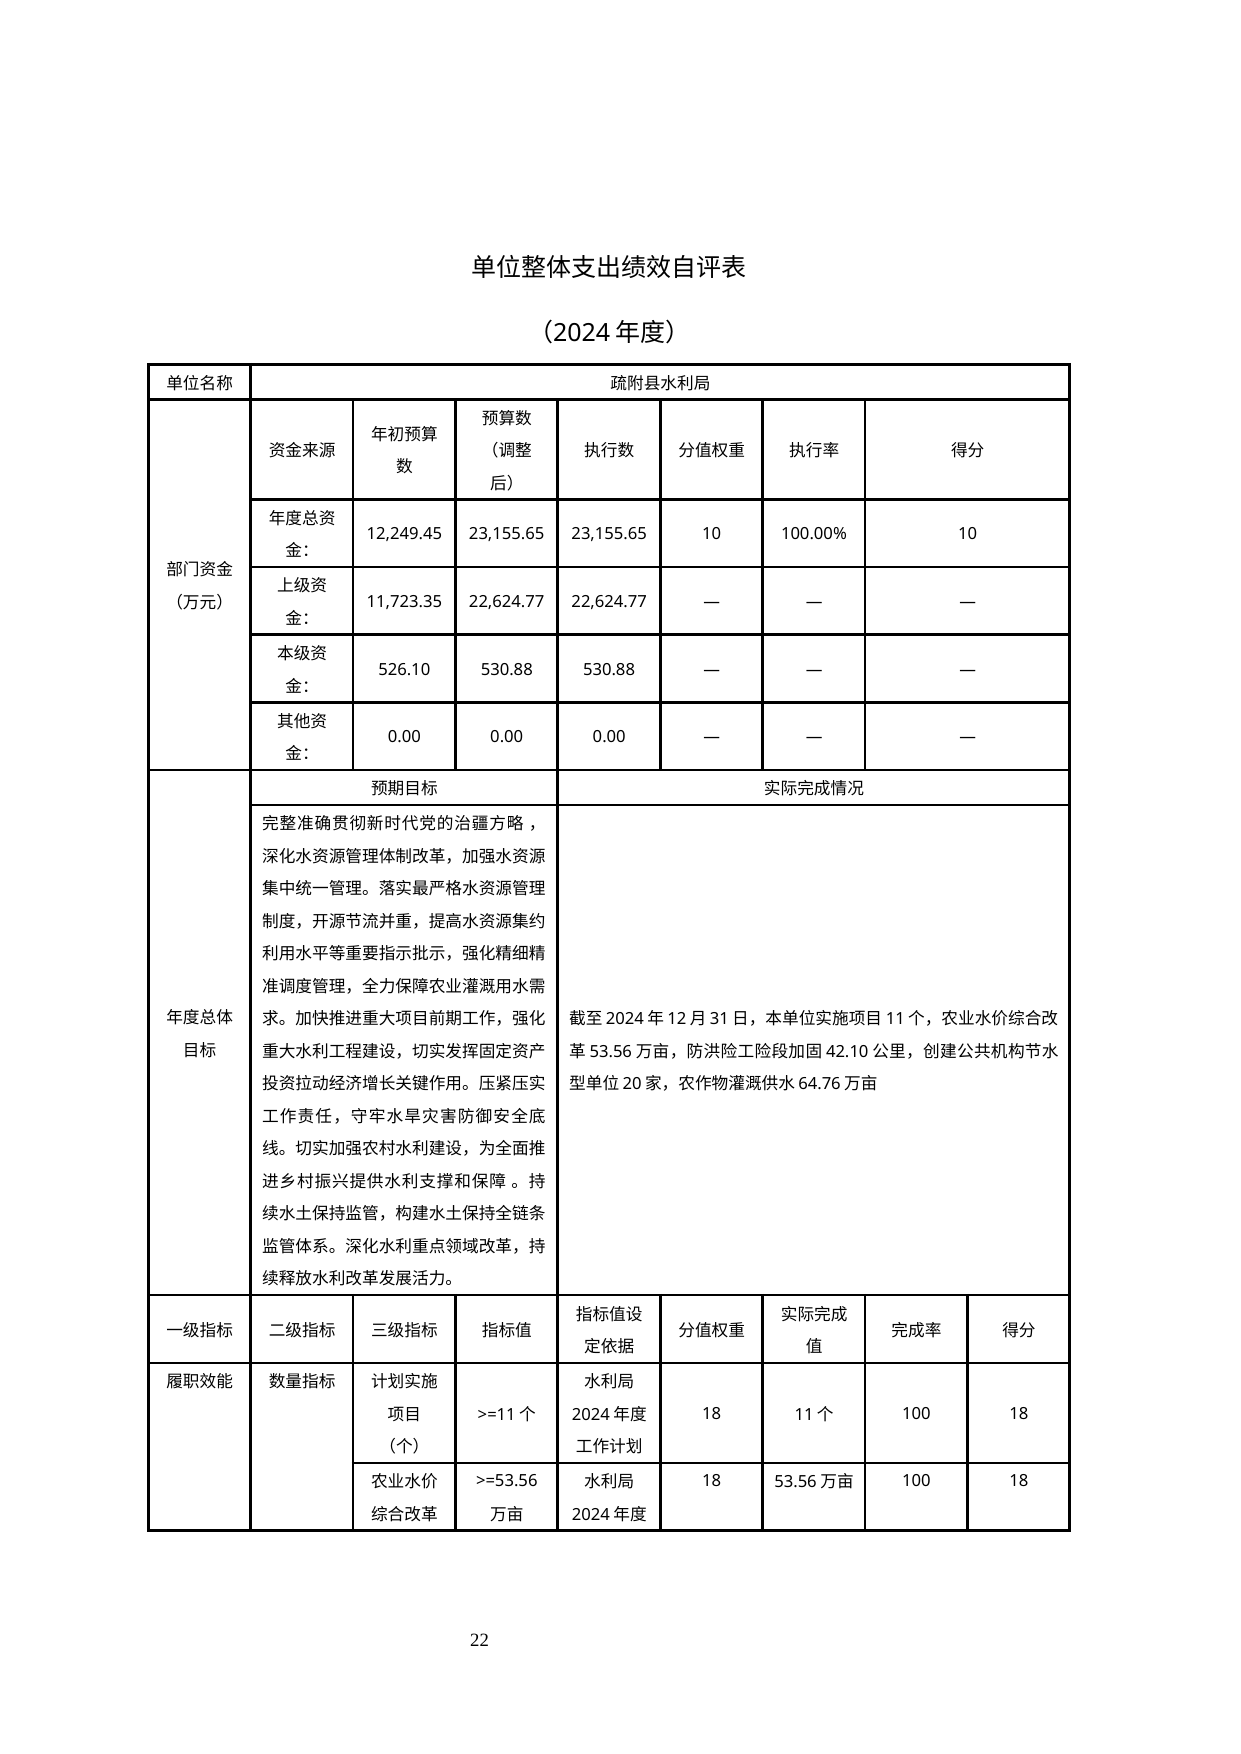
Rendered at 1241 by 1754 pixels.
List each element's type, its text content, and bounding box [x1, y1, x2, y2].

table_cell 18 [969, 1364, 1068, 1461]
table_cell 11,723.35 [354, 568, 454, 633]
table_cell — [866, 636, 1068, 701]
table_cell 年初预算数 [354, 401, 454, 498]
table_cell — [866, 568, 1068, 633]
table_cell 其他资金： [252, 704, 352, 768]
table_cell 单位名称 [150, 366, 249, 398]
table_cell 100 [866, 1464, 966, 1529]
table_cell 水利局2024年度工作计划 [559, 1364, 659, 1461]
table_cell 三级指标 [354, 1296, 454, 1361]
table_header 单位整体支出绩效自评表 [148, 233, 1070, 298]
table_cell 得分 [969, 1296, 1068, 1361]
table_cell 23,155.65 [457, 501, 556, 566]
table_cell 530.88 [457, 636, 556, 701]
table_cell 上级资金： [252, 568, 352, 633]
table_cell — [662, 704, 761, 768]
table_cell （2024年度） [148, 298, 1070, 363]
table_cell 100 [866, 1364, 966, 1461]
table_cell 疏附县水利局 [252, 366, 1068, 398]
table_cell 指标值设定依据 [559, 1296, 659, 1361]
table_cell 资金来源 [252, 401, 352, 498]
table_cell — [764, 636, 864, 701]
table_cell 履职效能 [150, 1364, 249, 1529]
table_cell 18 [662, 1464, 761, 1529]
table_cell 执行率 [764, 401, 864, 498]
table_cell 实际完成值 [764, 1296, 864, 1361]
table_cell 分值权重 [662, 1296, 761, 1361]
table_cell — [866, 704, 1068, 768]
table_cell 年度总资金： [252, 501, 352, 566]
table_cell 53.56万亩 [764, 1464, 864, 1529]
table_cell 23,155.65 [559, 501, 659, 566]
table_cell 水利局2024年度工作计划 [559, 1464, 659, 1529]
table_cell 截至2024年12月31日，本单位实施项目11个，农业水价综合改革53.56万亩，防洪险工险段加固42.10公里，创建公共机构节水型单位20家，农作物灌溉供水64.76万亩 [559, 806, 1068, 1294]
table_cell 分值权重 [662, 401, 761, 498]
table_cell 0.00 [354, 704, 454, 768]
table_cell 部门资金（万元） [150, 401, 249, 768]
table_cell 预期目标 [252, 771, 556, 804]
table_cell 0.00 [559, 704, 659, 768]
table_cell 指标值 [457, 1296, 556, 1361]
table_cell 计划实施项目（个） [354, 1364, 454, 1461]
table_cell 实际完成情况 [559, 771, 1068, 804]
table_cell 农业水价综合改革（万亩） [354, 1464, 454, 1529]
table_cell 12,249.45 [354, 501, 454, 566]
table_cell 10 [662, 501, 761, 566]
table_cell 数量指标 [252, 1364, 352, 1529]
table_cell 18 [662, 1364, 761, 1461]
table_cell 530.88 [559, 636, 659, 701]
table_cell 22,624.77 [559, 568, 659, 633]
table_cell 执行数 [559, 401, 659, 498]
table_cell 0.00 [457, 704, 556, 768]
table_cell 11个 [764, 1364, 864, 1461]
table_cell 二级指标 [252, 1296, 352, 1361]
table_cell 完成率 [866, 1296, 966, 1361]
table_cell 100.00% [764, 501, 864, 566]
table_cell 年度总体目标 [150, 771, 249, 1294]
table_cell 10 [866, 501, 1068, 566]
table_cell — [764, 704, 864, 768]
table_cell 本级资金： [252, 636, 352, 701]
table_cell — [662, 636, 761, 701]
table_cell 18 [969, 1464, 1068, 1529]
table_cell — [764, 568, 864, 633]
table_cell 得分 [866, 401, 1068, 498]
table_cell 526.10 [354, 636, 454, 701]
table_cell 完整准确贯彻新时代党的治疆方略 ，深化水资源管理体制改革，加强水资源集中统一管理。落实最严格水资源管理制度，开源节流并重，提高水资源集约利用水平等重要指示批示，强化精细精准调度管理，全力保障农业灌溉用水需求。加快推进重大项目前期工作，强化重大水利工程建设，切实发挥固定资产投资拉动经济增长关键作用。压紧压实工作责任，守牢水旱灾害防御安全底线。切实加强农村水利建设，为全面推进乡村振兴提供水利支撑和保障 。持续水土保持监管，构建水土保持全链条监管体系。深化水利重点领域改革，持续释放水利改革发展活力。 [252, 806, 556, 1294]
table_cell — [662, 568, 761, 633]
table_cell 一级指标 [150, 1296, 249, 1361]
table_cell >=53.56万亩 [457, 1464, 556, 1529]
table_cell >=11个 [457, 1364, 556, 1461]
table_cell 预算数（调整后） [457, 401, 556, 498]
table_cell 22,624.77 [457, 568, 556, 633]
